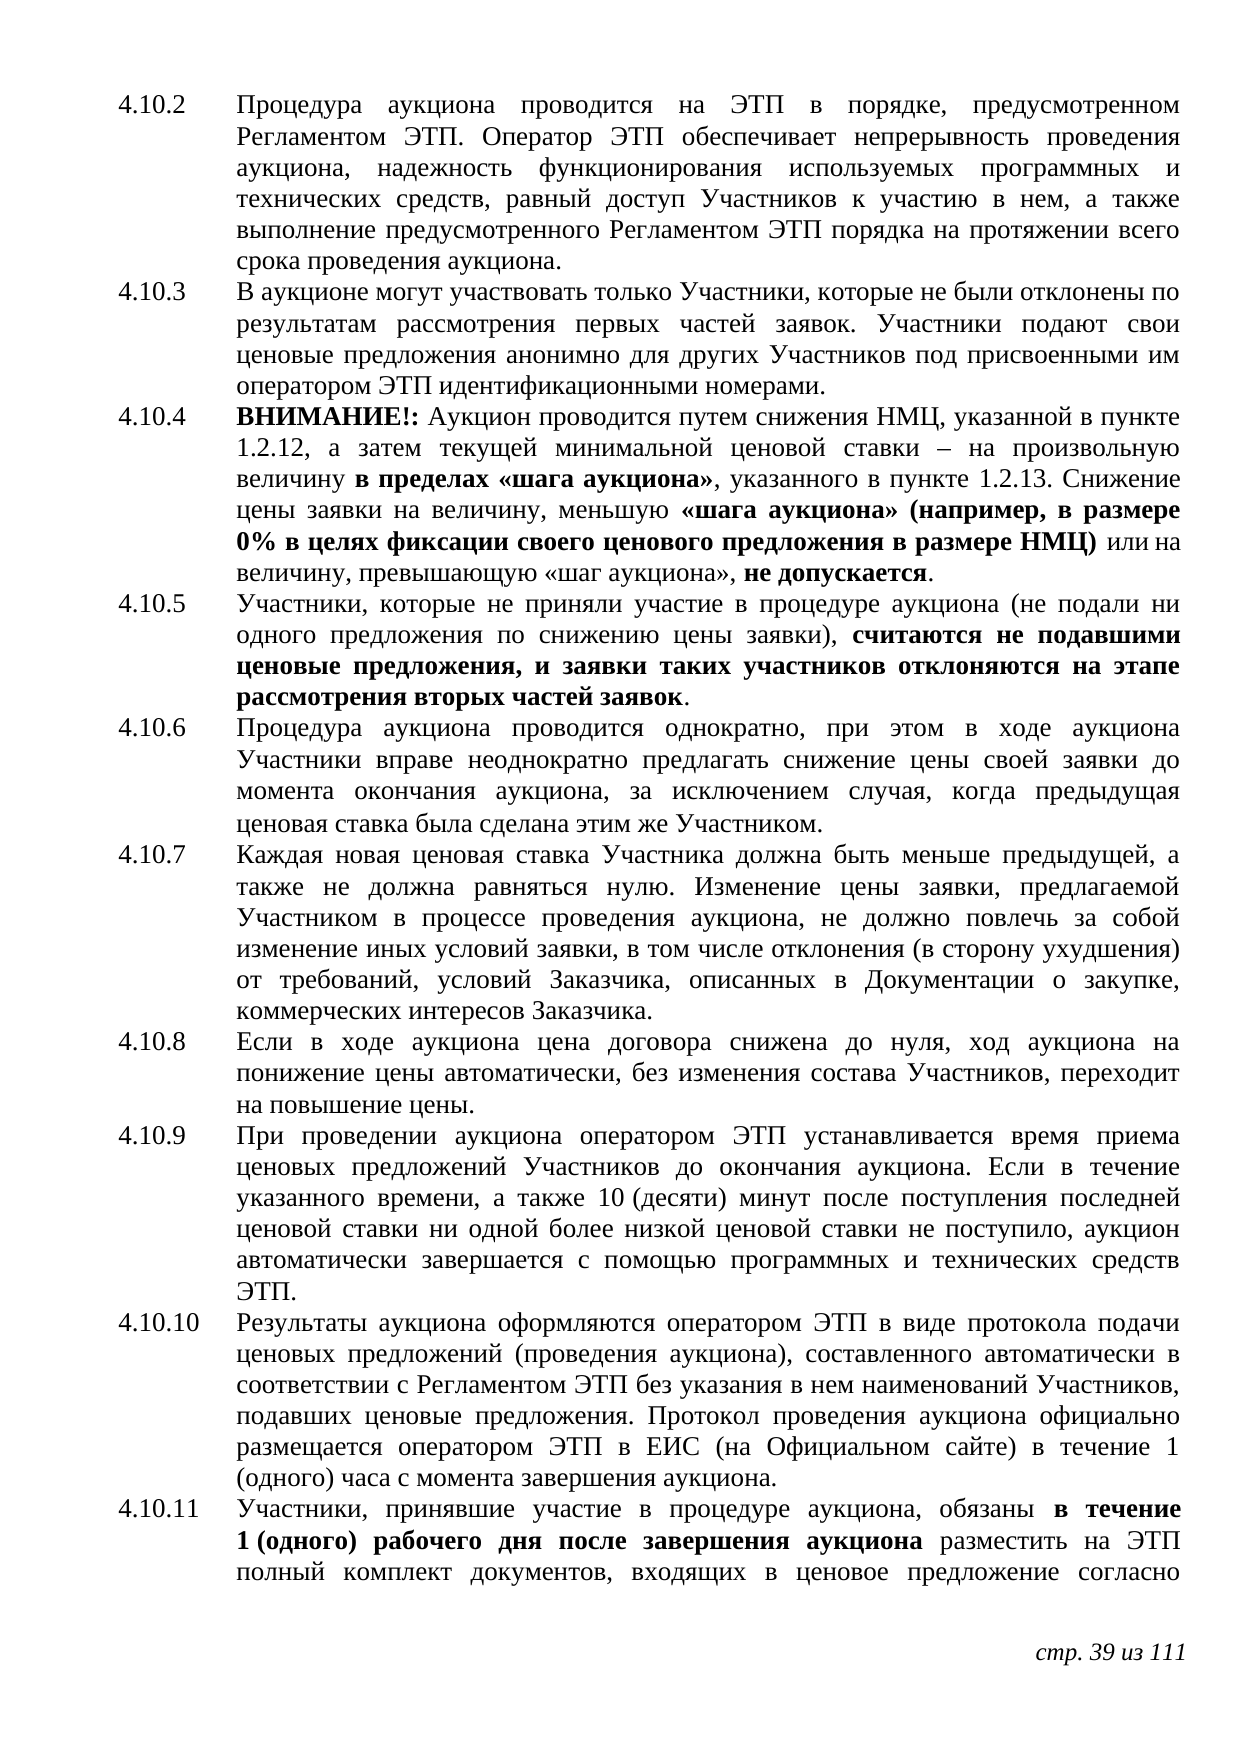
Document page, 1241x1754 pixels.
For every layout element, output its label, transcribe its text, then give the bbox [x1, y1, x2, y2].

list Процедура аукциона проводится однократно, при этом в ходе аукциона Участники вправе неоднократно предлагать снижение цены своей заявки до момента окончания аукциона, за исключением случая, когда предыдущая ценовая ставка была сделана этим же Участником. [118, 712, 1181, 838]
list Участники, которые не приняли участие в процедуре аукциона (не подали ни одного предложения по снижению цены заявки), считаются не подавшими ценовые предложения, и заявки таких участников отклоняются на этапе рассмотрения вторых частей заявок. [118, 587, 1181, 712]
list Процедура аукциона проводится на ЭТП в порядке, предусмотренном Регламентом ЭТП. Оператор ЭТП обеспечивает непрерывность проведения аукциона, надежность функционирования используемых программных и технических средств, равный доступ Участников к участию в нем, а также выполнение предусмотренного Регламентом ЭТП порядка на протяжении всего срока проведения аукциона. [118, 89, 1181, 276]
list В аукционе могут участвовать только Участники, которые не были отклонены по результатам рассмотрения первых частей заявок. Участники подают свои ценовые предложения анонимно для других Участников под присвоенными им оператором ЭТП идентификационными номерами. [118, 276, 1181, 400]
list Каждая новая ценовая ставка Участника должна быть меньше предыдущей, а также не должна равняться нулю. Изменение цены заявки, предлагаемой Участником в процессе проведения аукциона, не должно повлечь за собой изменение иных условий заявки, в том числе отклонения (в сторону ухудшения) от требований, условий Заказчика, описанных в Документации о закупке, коммерческих интересов Заказчика. [118, 838, 1181, 1025]
list Результаты аукциона оформляются оператором ЭТП в виде протокола подачи ценовых предложений (проведения аукциона), составленного автоматически в соответствии с Регламентом ЭТП без указания в нем наименований Участников, подавших ценовые предложения. Протокол проведения аукциона официально размещается оператором ЭТП в ЕИС (на Официальном сайте) в течение 1 (одного) часа с момента завершения аукциона. [118, 1306, 1181, 1493]
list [118, 1493, 1181, 1586]
list Если в ходе аукциона цена договора снижена до нуля, ход аукциона на понижение цены автоматически, без изменения состава Участников, переходит на повышение цены. [118, 1025, 1181, 1119]
list ВНИМАНИЕ!: Аукцион проводится путем снижения НМЦ, указанной в пункте 1.2.12, а затем текущей минимальной ценовой ставки – на произвольную величину в пределах «шага аукциона», указанного в пункте 1.2.13. Снижение цены заявки на величину, меньшую «шага аукциона» (например, в размере 0% в целях фиксации своего ценового предложения в размере НМЦ) или на величину, превышающую «шаг аукциона», не допускается. [118, 400, 1181, 587]
list При проведении аукциона оператором ЭТП устанавливается время приема ценовых предложений Участников до окончания аукциона. Если в течение указанного времени, а также 10 (десяти) минут после поступления последней ценовой ставки ни одной более низкой ценовой ставки не поступило, аукцион автоматически завершается с помощью программных и технических средств ЭТП. [118, 1119, 1181, 1306]
